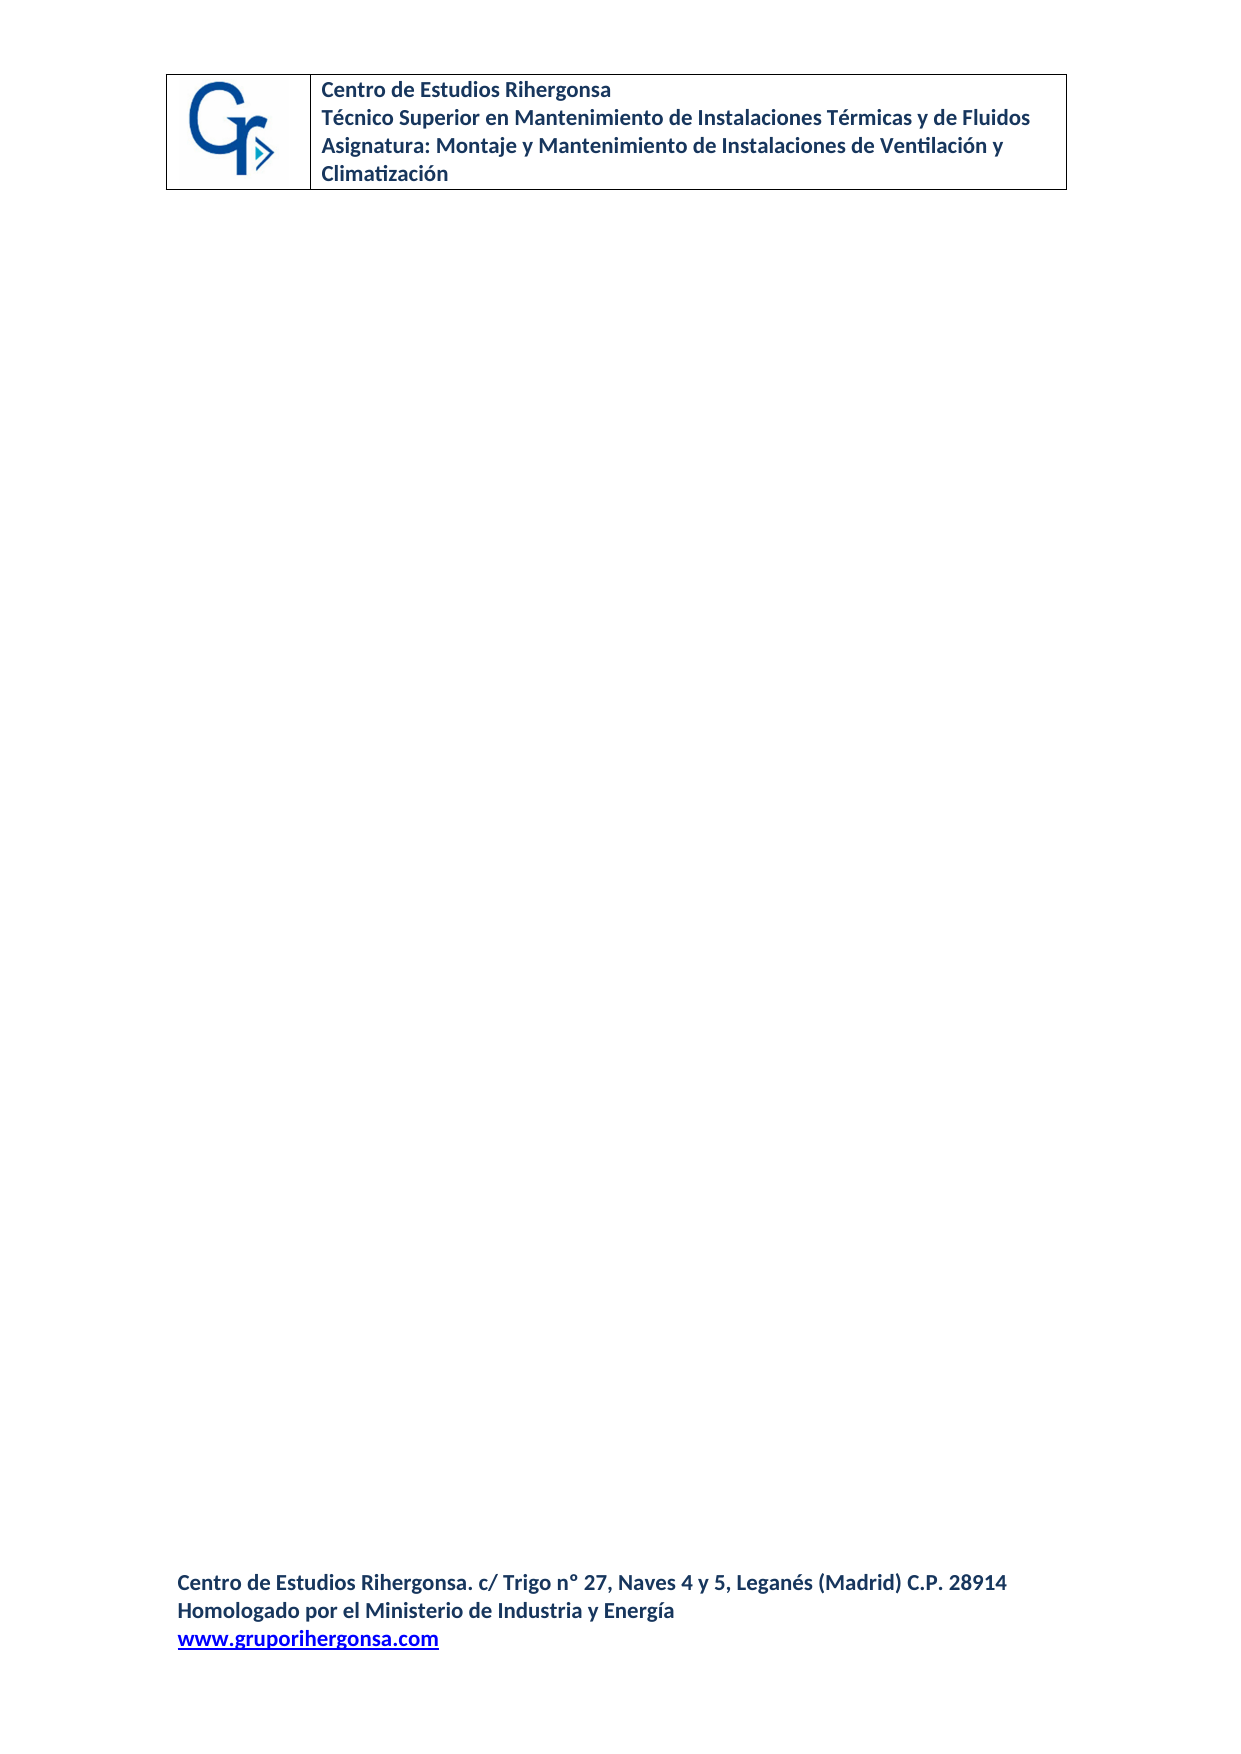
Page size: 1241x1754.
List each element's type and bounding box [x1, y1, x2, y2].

picture [179, 77, 289, 187]
